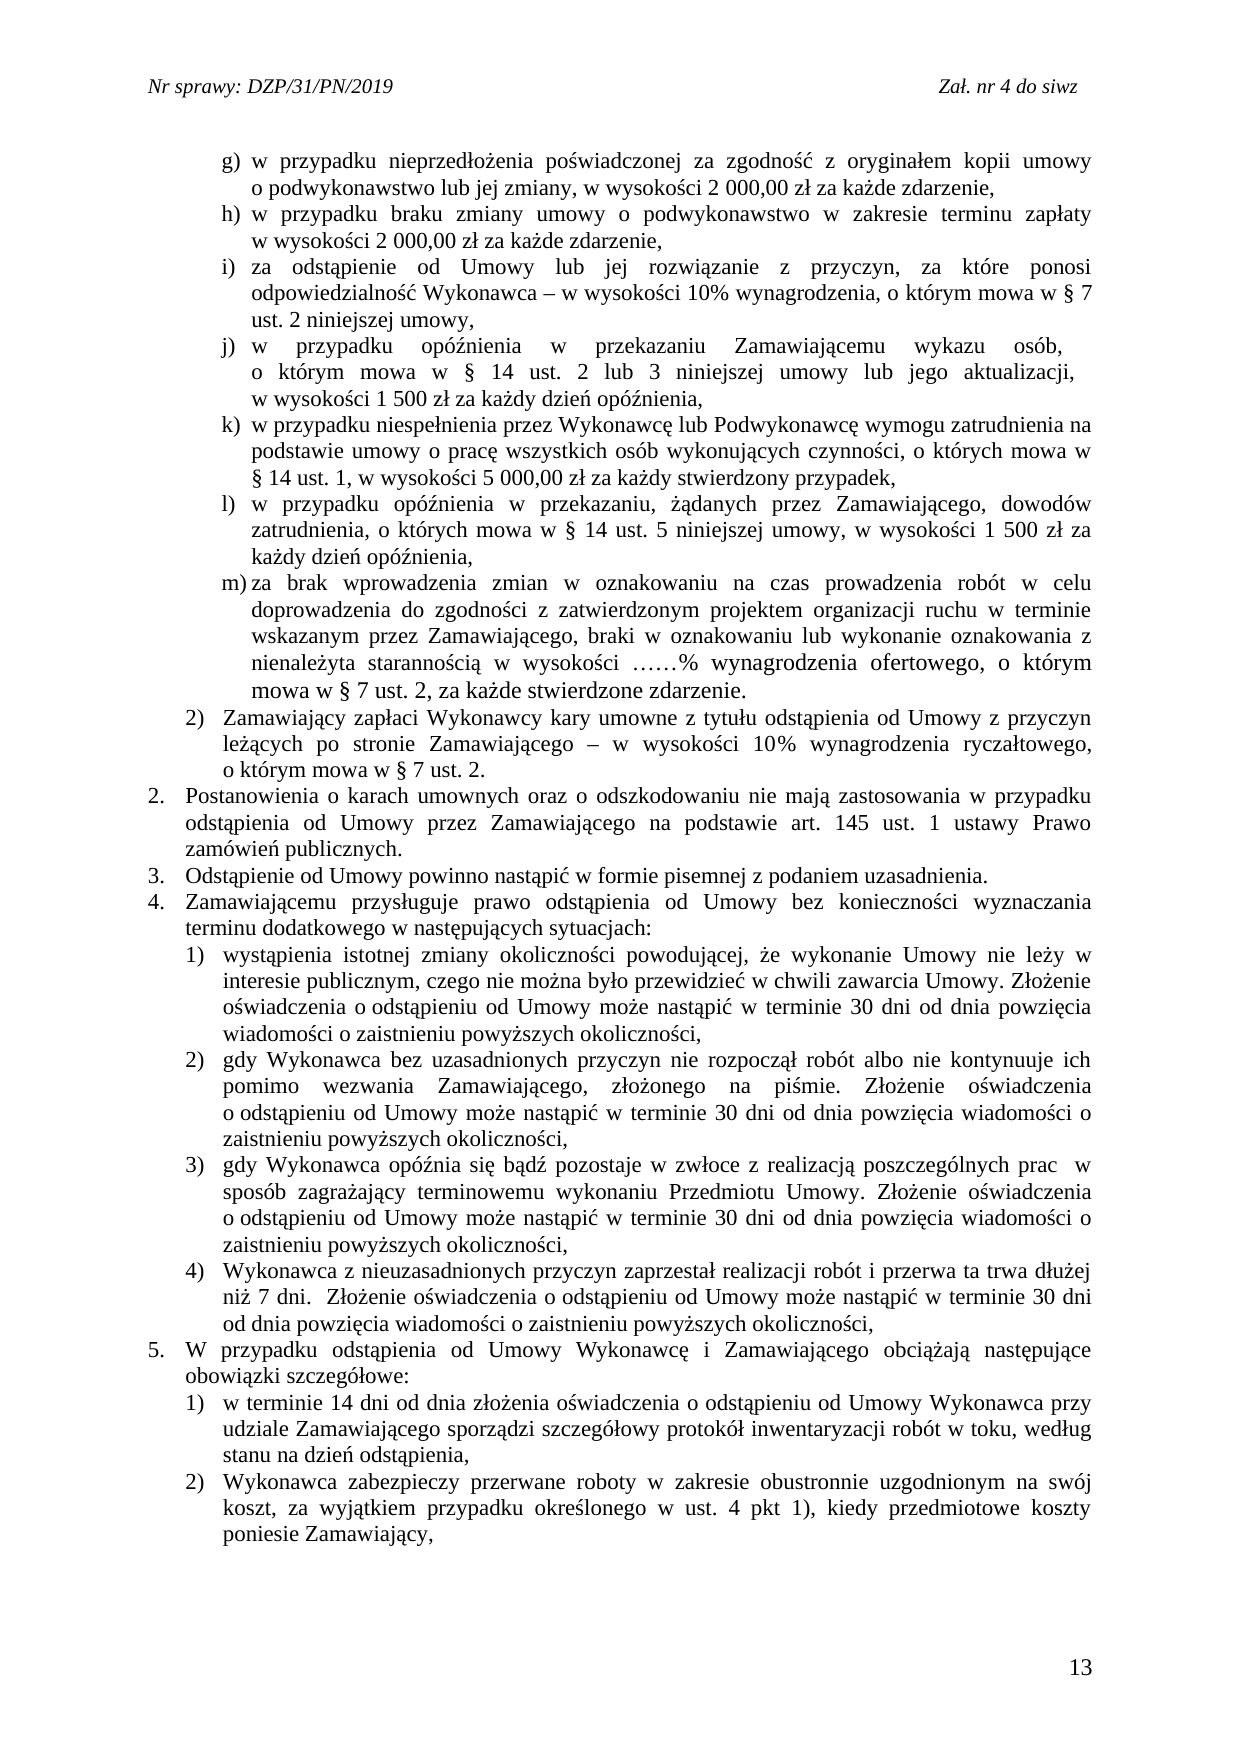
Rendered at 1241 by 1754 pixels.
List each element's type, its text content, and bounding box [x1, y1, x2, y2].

list w przypadku nieprzedłożenia poświadczonej za zgodność z oryginałem kopii umowy o podwykonawstwo lub jej zmiany, w wysokości 2 000,00 zł za każde zdarzenie, [221, 148, 1093, 200]
list w przypadku braku zmiany umowy o podwykonawstwo w zakresie terminu zapłaty w wysokości 2 000,00 zł za każde zdarzenie, [221, 200, 1093, 253]
subtitle Wykonawca zabezpieczy przerwane roboty w zakresie obustronnie uzgodnionym na swój koszt, za wyjątkiem przypadku określonego w ust. 4 pkt 1), kiedy przedmiotowe koszty poniesie Zamawiający, [185, 1468, 1093, 1547]
list za odstąpienie od Umowy lub jej rozwiązanie z przyczyn, za które ponosi odpowiedzialność Wykonawca – w wysokości 10% wynagrodzenia, o którym mowa w § 7 ust. 2 niniejszej umowy, [221, 253, 1093, 332]
list Odstąpienie od Umowy powinno nastąpić w formie pisemnej z podaniem uzasadnienia. [148, 862, 1093, 888]
list w przypadku niespełnienia przez Wykonawcę lub Podwykonawcę wymogu zatrudnienia na podstawie umowy o pracę wszystkich osób wykonujących czynności, o których mowa w § 14 ust. 1, w wysokości 5 000,00 zł za każdy stwierdzony przypadek, [221, 411, 1093, 490]
subtitle Zamawiający zapłaci Wykonawcy kary umowne z tytułu odstąpienia od Umowy z przyczyn leżących po stronie Zamawiającego – w wysokości 10% wynagrodzenia ryczałtowego, o którym mowa w § 7 ust. 2. [185, 703, 1093, 783]
subtitle W przypadku odstąpienia od Umowy Wykonawcę i Zamawiającego obciążają następujące obowiązki szczegółowe: [148, 1336, 1093, 1389]
list w przypadku opóźnienia w przekazaniu, żądanych przez Zamawiającego, dowodów zatrudnienia, o których mowa w § 14 ust. 5 niniejszej umowy, w wysokości 1 500 zł za każdy dzień opóźnienia, [221, 490, 1093, 569]
list za brak wprowadzenia zmian w oznakowaniu na czas prowadzenia robót w celu doprowadzenia do zgodności z zatwierdzonym projektem organizacji ruchu w terminie wskazanym przez Zamawiającego, braki w oznakowaniu lub wykonanie oznakowania z nienależyta starannością w wysokości ……% wynagrodzenia ofertowego, o którym mowa w § 7 ust. 2, za każde stwierdzone zdarzenie. [221, 569, 1093, 703]
subtitle gdy Wykonawca bez uzasadnionych przyczyn nie rozpoczął robót albo nie kontynuuje ich pomimo wezwania Zamawiającego, złożonego na piśmie. Złożenie oświadczenia o odstąpieniu od Umowy może nastąpić w terminie 30 dni od dnia powzięcia wiadomości o zaistnieniu powyższych okoliczności, [185, 1046, 1093, 1152]
subtitle Postanowienia o karach umownych oraz o odszkodowaniu nie mają zastosowania w przypadku odstąpienia od Umowy przez Zamawiającego na podstawie art. 145 ust. 1 ustawy Prawo zamówień publicznych. [148, 783, 1093, 862]
subtitle Wykonawca z nieuzasadnionych przyczyn zaprzestał realizacji robót i przerwa ta trwa dłużej niż 7 dni. Złożenie oświadczenia o odstąpieniu od Umowy może nastąpić w terminie 30 dni od dnia powzięcia wiadomości o zaistnieniu powyższych okoliczności, [185, 1257, 1093, 1336]
subtitle w terminie 14 dni od dnia złożenia oświadczenia o odstąpieniu od Umowy Wykonawca przy udziale Zamawiającego sporządzi szczegółowy protokół inwentaryzacji robót w toku, według stanu na dzień odstąpienia, [185, 1389, 1093, 1468]
subtitle gdy Wykonawca opóźnia się bądź pozostaje w zwłoce z realizacją poszczególnych prac w sposób zagrażający terminowemu wykonaniu Przedmiotu Umowy. Złożenie oświadczenia o odstąpieniu od Umowy może nastąpić w terminie 30 dni od dnia powzięcia wiadomości o zaistnieniu powyższych okoliczności, [185, 1152, 1093, 1257]
subtitle wystąpienia istotnej zmiany okoliczności powodującej, że wykonanie Umowy nie leży w interesie publicznym, czego nie można było przewidzieć w chwili zawarcia Umowy. Złożenie oświadczenia o odstąpieniu od Umowy może nastąpić w terminie 30 dni od dnia powzięcia wiadomości o zaistnieniu powyższych okoliczności, [185, 941, 1093, 1046]
list w przypadku opóźnienia w przekazaniu Zamawiającemu wykazu osób, o którym mowa w § 14 ust. 2 lub 3 niniejszej umowy lub jego aktualizacji, w wysokości 1 500 zł za każdy dzień opóźnienia, [221, 332, 1093, 411]
list Zamawiającemu przysługuje prawo odstąpienia od Umowy bez konieczności wyznaczania terminu dodatkowego w następujących sytuacjach: [148, 888, 1093, 941]
